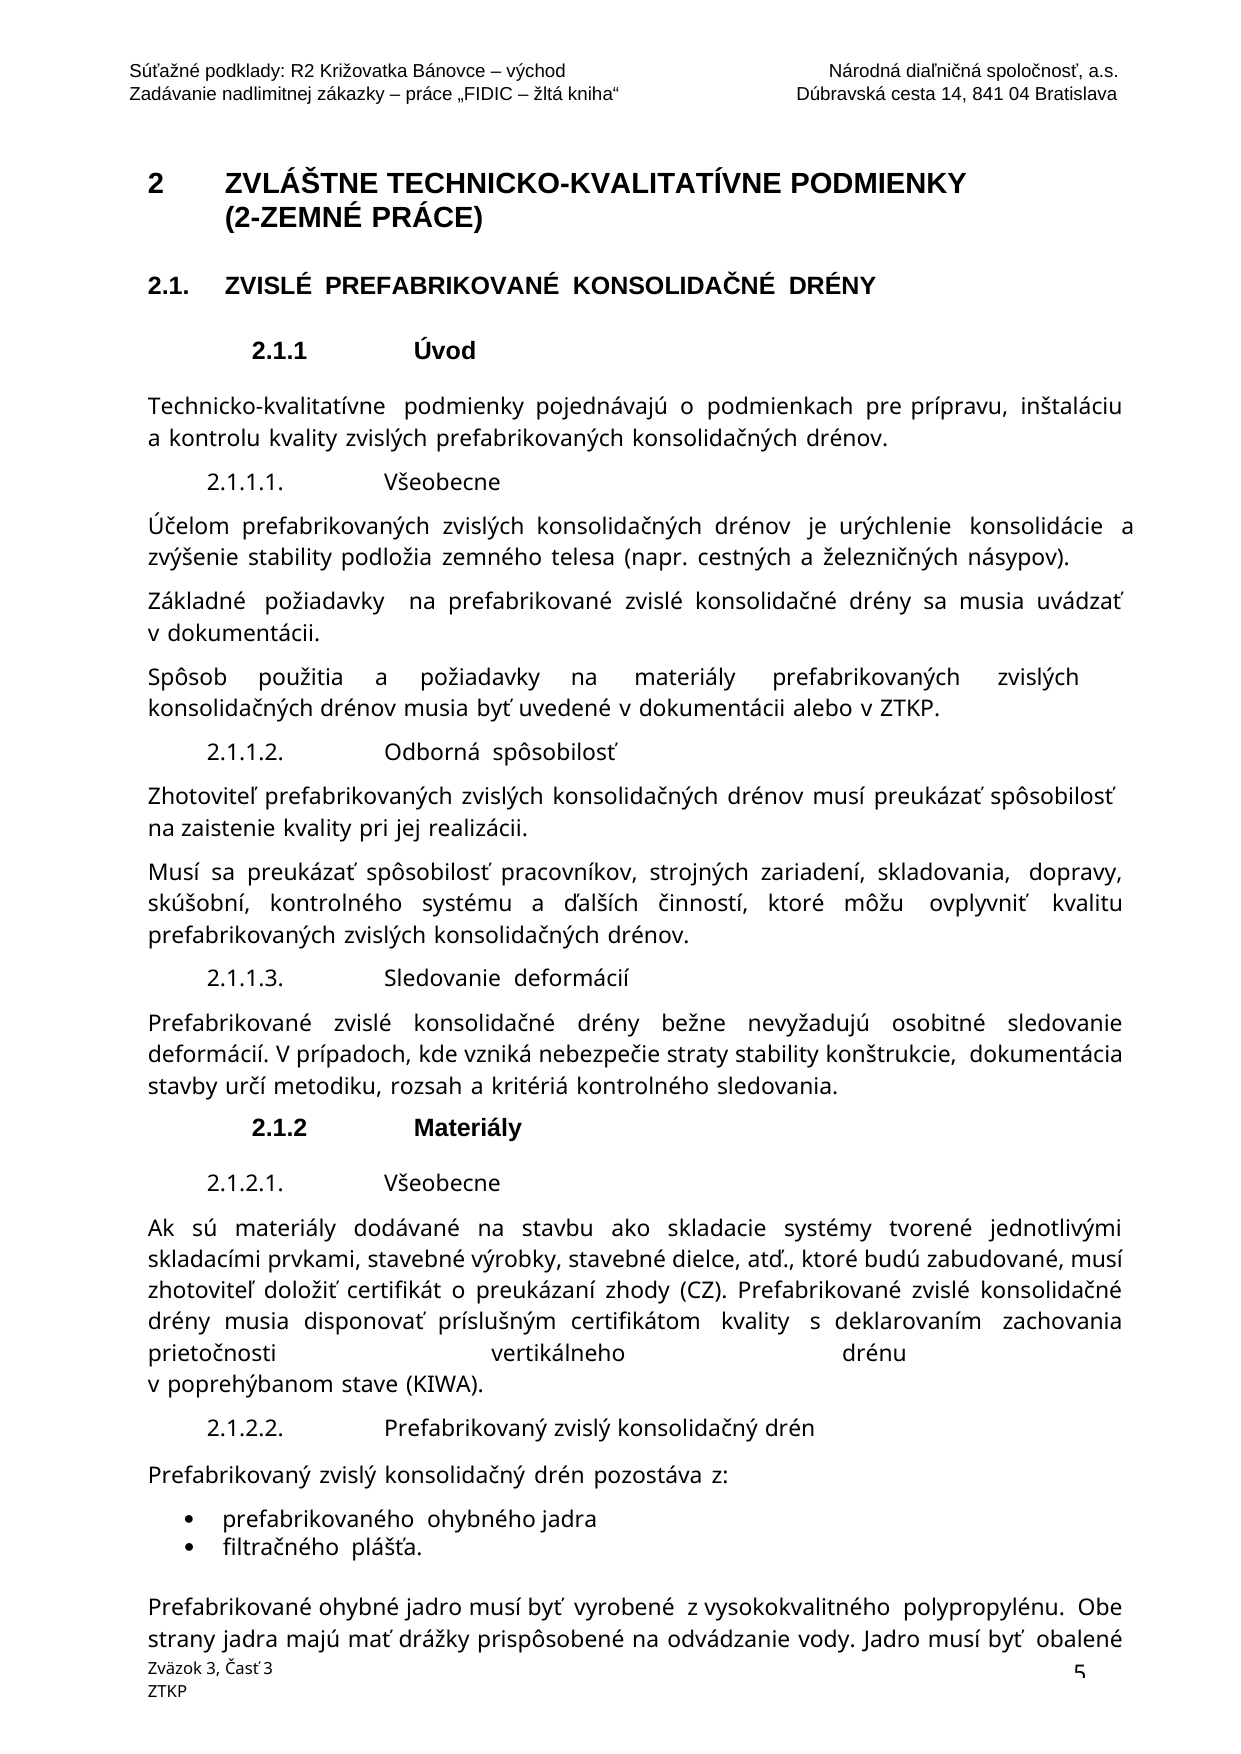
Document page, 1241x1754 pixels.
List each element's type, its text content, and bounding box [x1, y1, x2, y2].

list Prefabrikovaný zvislý konsolidačný drén Prefabrikovaný zvislý konsolidačný drén pozostáva z: [148, 1412, 815, 1490]
text Účelom prefabrikovaných zvislých konsolidačných drénov je urýchlenie konsolidácie a zvýšenie stability podložia zemného telesa (napr. cestných a železničných násypov). [148, 510, 1134, 572]
subtitle ZVLÁŠTNE TECHNICKO-KVALITATÍVNE PODMIENKY (2-ZEMNÉ PRÁCE) [148, 166, 986, 233]
text Prefabrikované zvislé konsolidačné drény bežne nevyžadujú osobitné sledovanie deformácií. V prípadoch, kde vzniká nebezpečie straty stability konštrukcie, dokumentácia stavby určí metodiku, rozsah a kritériá kontrolného sledovania. [148, 1007, 1123, 1101]
list prefabrikovaného ohybného jadra [185, 1505, 1134, 1533]
text Ak sú materiály dodávané na stavbu ako skladacie systémy tvorené jednotlivými skladacími prvkami, stavebné výrobky, stavebné dielce, atď., ktoré budú zabudované, musí zhotoviteľ doložiť certifikát o preukázaní zhody (CZ). Prefabrikované zvislé konsolidačné drény musia disponovať príslušným certifikátom kvality s deklarovaním zachovania prietočnosti vertikálneho drénu v poprehýbanom stave (KIWA). [148, 1212, 1123, 1399]
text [148, 1591, 1123, 1654]
list Všeobecne [207, 1167, 1134, 1198]
text Technicko-kvalitatívne podmienky pojednávajú o podmienkach pre prípravu, inštaláciu a kontrolu kvality zvislých prefabrikovaných konsolidačných drénov. [148, 390, 1123, 453]
text Musí sa preukázať spôsobilosť pracovníkov, strojných zariadení, skladovania, dopravy, skúšobní, kontrolného systému a ďalších činností, ktoré môžu ovplyvniť kvalitu prefabrikovaných zvislých konsolidačných drénov. [148, 856, 1123, 950]
list filtračného plášťa. [185, 1533, 1134, 1561]
subtitle ZVISLÉ PREFABRIKOVANÉ KONSOLIDAČNÉ DRÉNY [148, 271, 1134, 300]
subtitle Úvod [252, 336, 1134, 365]
list Odborná spôsobilosť [207, 736, 1134, 767]
text Zhotoviteľ prefabrikovaných zvislých konsolidačných drénov musí preukázať spôsobilosť na zaistenie kvality pri jej realizácii. [148, 780, 1123, 843]
list Všeobecne [207, 466, 1134, 497]
subtitle Materiály [252, 1113, 1134, 1142]
list Sledovanie deformácií [207, 962, 1134, 994]
text Spôsob použitia a požiadavky na materiály prefabrikovaných zvislých konsolidačných drénov musia byť uvedené v dokumentácii alebo v ZTKP. [148, 661, 1079, 723]
text Základné požiadavky na prefabrikované zvislé konsolidačné drény sa musia uvádzať v dokumentácii. [148, 585, 1134, 648]
